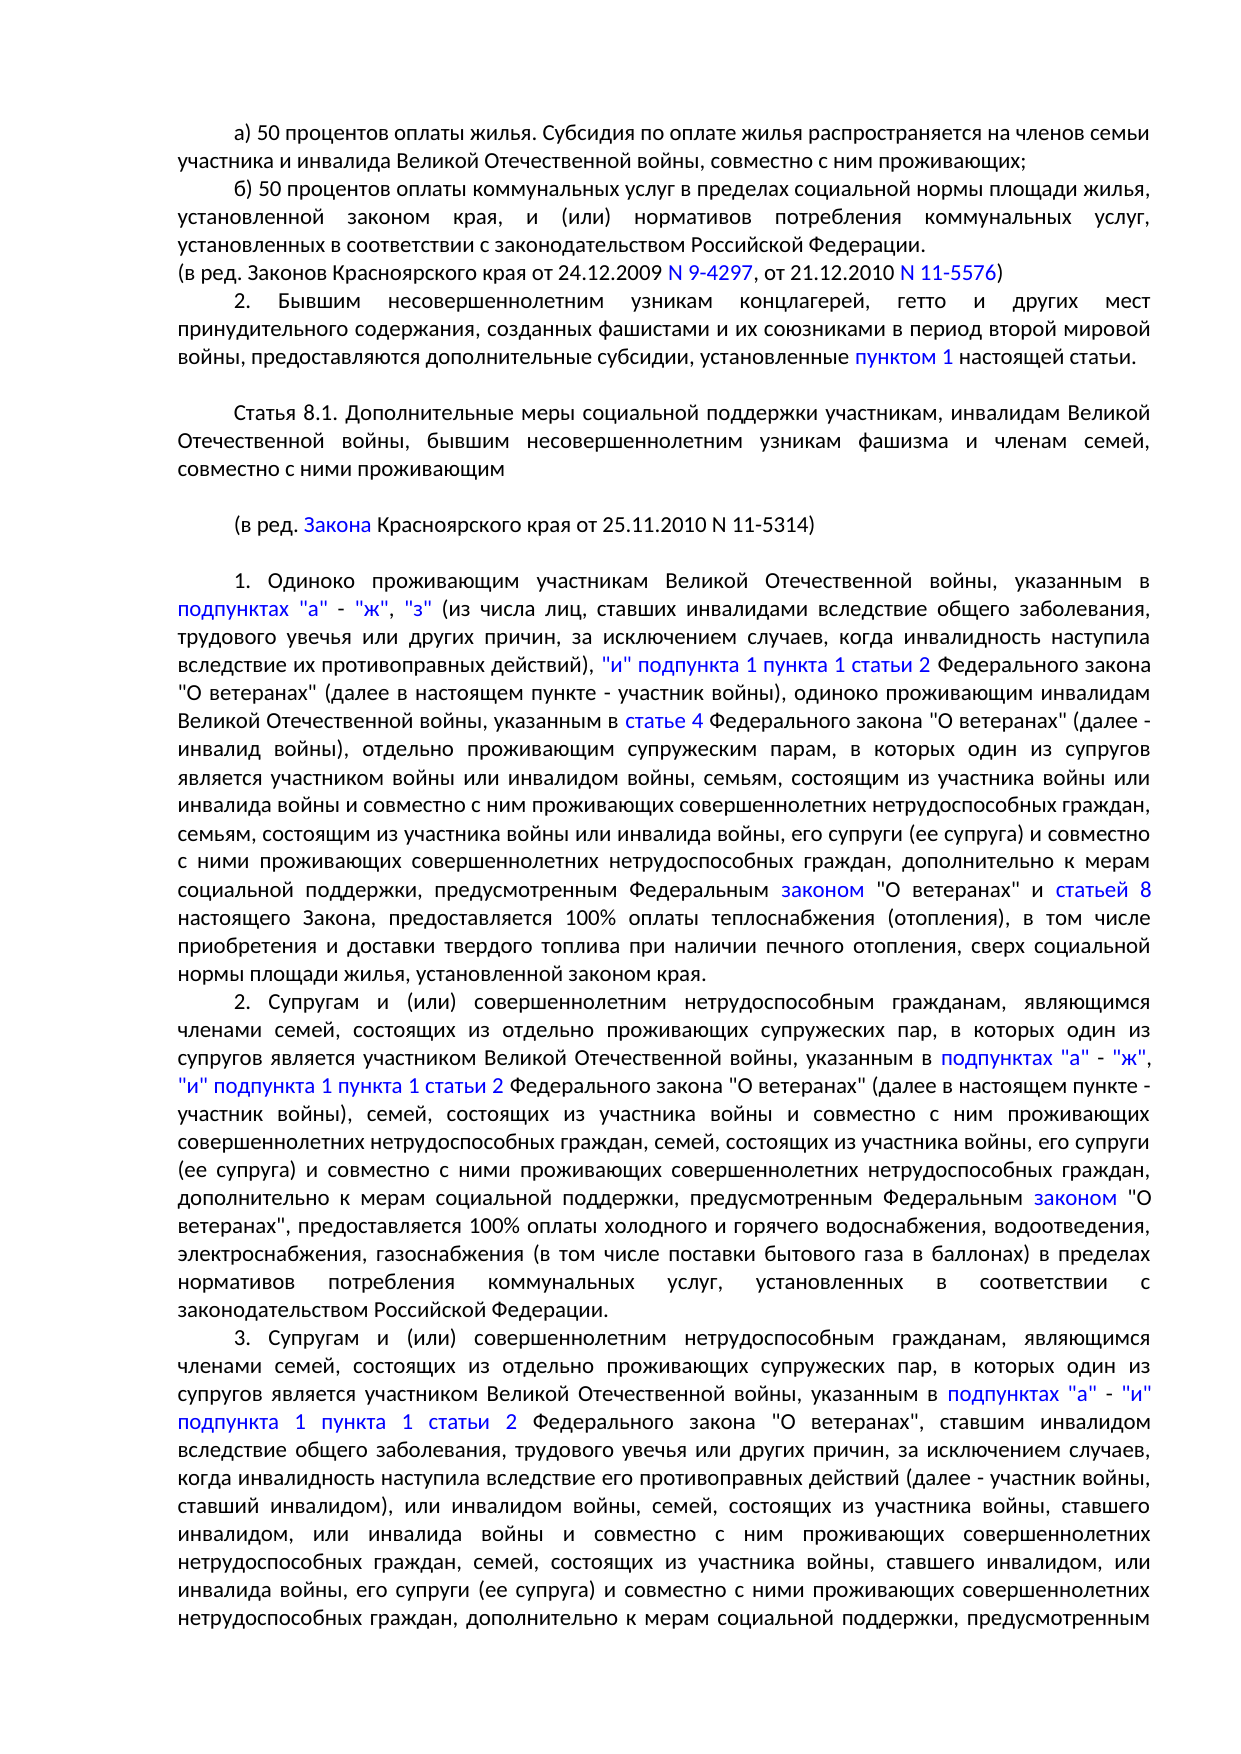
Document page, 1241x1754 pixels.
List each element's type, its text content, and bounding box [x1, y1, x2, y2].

text а) 50 процентов оплаты жилья. Субсидия по оплате жилья распространяется на членов семьи участника и инвалида Великой Отечественной войны, совместно с ним проживающих; [177, 118, 1152, 174]
text 2. Супругам и (или) совершеннолетним нетрудоспособным гражданам, являющимся членами семей, состоящих из отдельно проживающих супружеских пар, в которых один из супругов является участником Великой Отечественной войны, указанным в подпунктах "а" - "ж", "и" подпункта 1 пункта 1 статьи 2 Федерального закона "О ветеранах" (далее в настоящем пункте - участник войны), семей, состоящих из участника войны и совместно с ним проживающих совершеннолетних нетрудоспособных граждан, семей, состоящих из участника войны, его супруги (ее супруга) и совместно с ними проживающих совершеннолетних нетрудоспособных граждан, дополнительно к мерам социальной поддержки, предусмотренным Федеральным законом "О ветеранах", предоставляется 100% оплаты холодного и горячего водоснабжения, водоотведения, электроснабжения, газоснабжения (в том числе поставки бытового газа в баллонах) в пределах нормативов потребления коммунальных услуг, установленных в соответствии с законодательством Российской Федерации. [177, 987, 1152, 1323]
text (в ред. Законов Красноярского края от 24.12.2009 N 9-4297, от 21.12.2010 N 11-5576) [177, 258, 1152, 286]
text 2. Бывшим несовершеннолетним узникам концлагерей, гетто и других мест принудительного содержания, созданных фашистами и их союзниками в период второй мировой войны, предоставляются дополнительные субсидии, установленные пунктом 1 настоящей статьи. [177, 286, 1152, 370]
text б) 50 процентов оплаты коммунальных услуг в пределах социальной нормы площади жилья, установленной законом края, и (или) нормативов потребления коммунальных услуг, установленных в соответствии с законодательством Российской Федерации. [177, 174, 1152, 258]
text (в ред. Закона Красноярского края от 25.11.2010 N 11-5314) [177, 510, 1152, 538]
text Статья 8.1. Дополнительные меры социальной поддержки участникам, инвалидам Великой Отечественной войны, бывшим несовершеннолетним узникам фашизма и членам семей, совместно с ними проживающим [177, 398, 1152, 482]
text 1. Одиноко проживающим участникам Великой Отечественной войны, указанным в подпунктах "а" - "ж", "з" (из числа лиц, ставших инвалидами вследствие общего заболевания, трудового увечья или других причин, за исключением случаев, когда инвалидность наступила вследствие их противоправных действий), "и" подпункта 1 пункта 1 статьи 2 Федерального закона "О ветеранах" (далее в настоящем пункте - участник войны), одиноко проживающим инвалидам Великой Отечественной войны, указанным в статье 4 Федерального закона "О ветеранах" (далее - инвалид войны), отдельно проживающим супружеским парам, в которых один из супругов является участником войны или инвалидом войны, семьям, состоящим из участника войны или инвалида войны и совместно с ним проживающих совершеннолетних нетрудоспособных граждан, семьям, состоящим из участника войны или инвалида войны, его супруги (ее супруга) и совместно с ними проживающих совершеннолетних нетрудоспособных граждан, дополнительно к мерам социальной поддержки, предусмотренным Федеральным законом "О ветеранах" и статьей 8 настоящего Закона, предоставляется 100% оплаты теплоснабжения (отопления), в том числе приобретения и доставки твердого топлива при наличии печного отопления, сверх социальной нормы площади жилья, установленной законом края. [177, 566, 1152, 987]
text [177, 1323, 1152, 1631]
